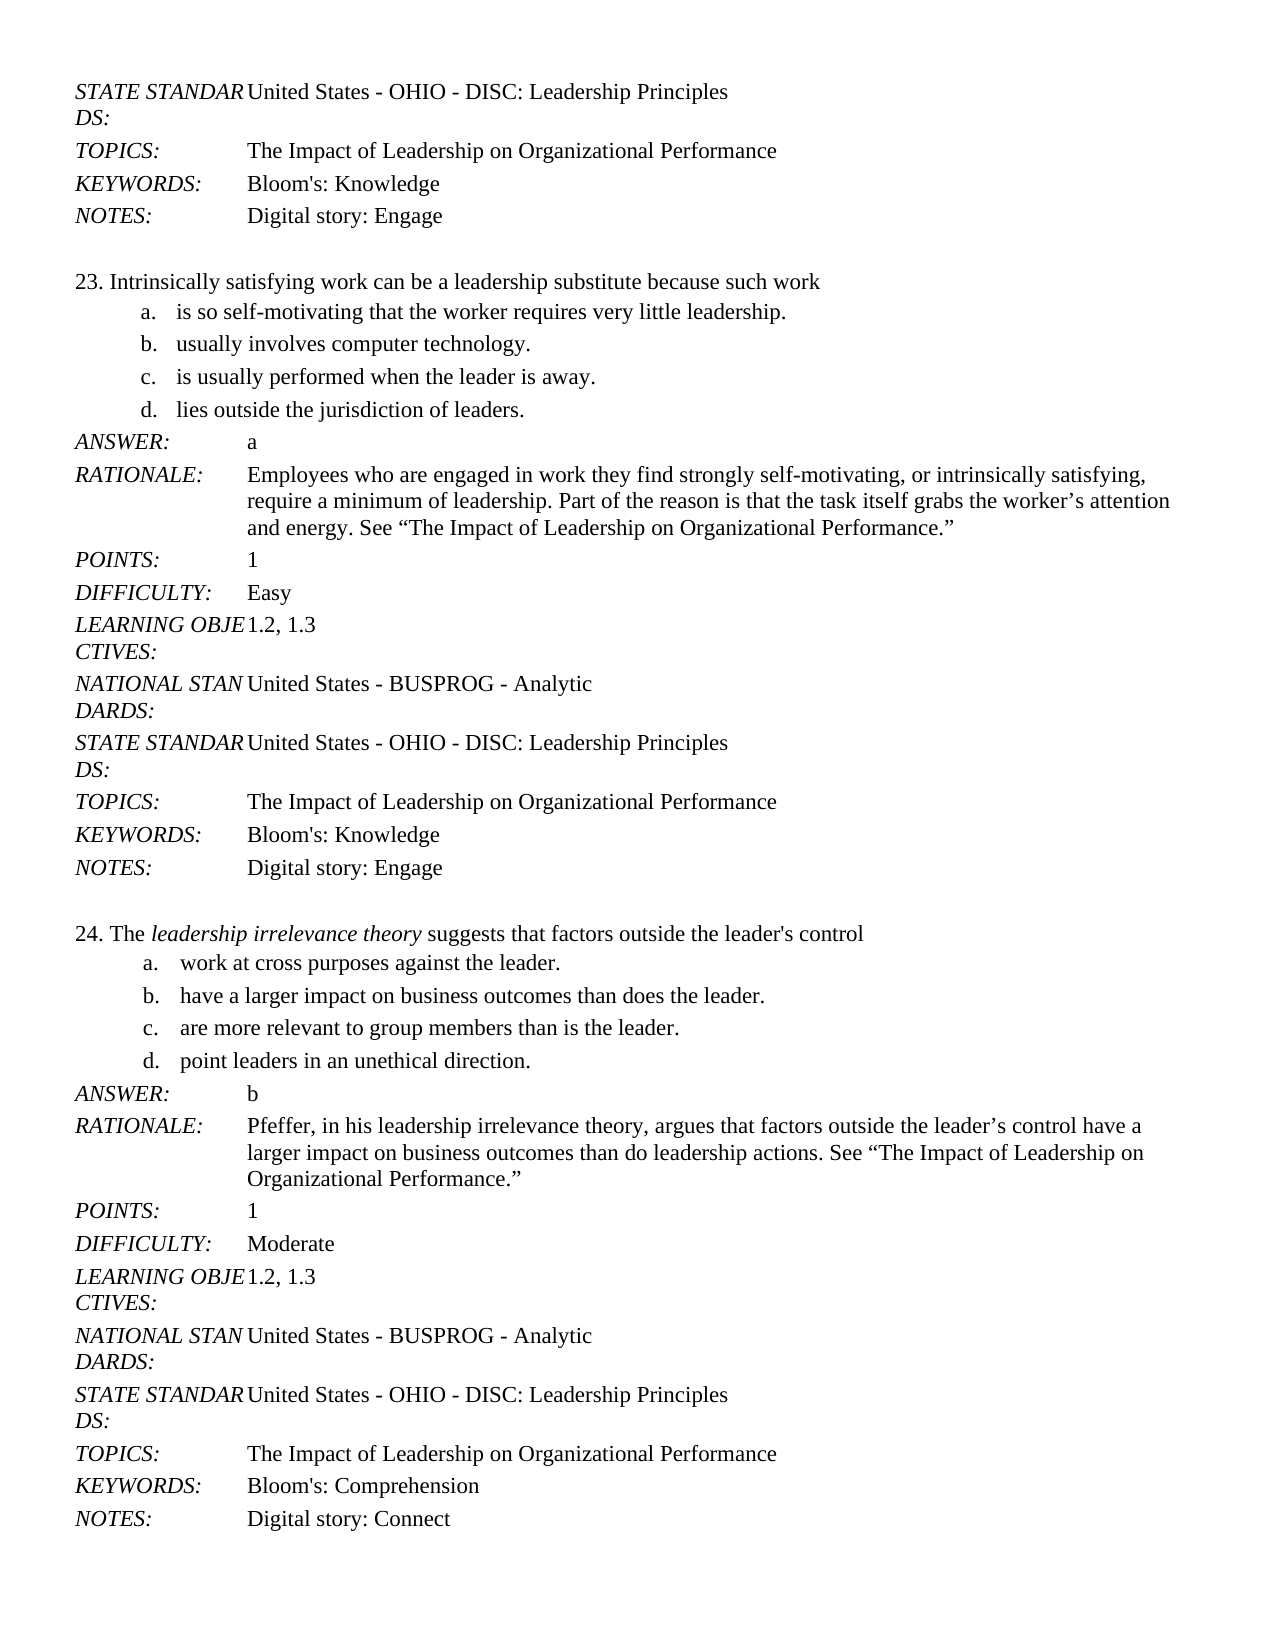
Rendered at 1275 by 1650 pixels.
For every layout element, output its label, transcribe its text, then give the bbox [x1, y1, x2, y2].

table_header 24. The leadership irrelevance theory suggests that factors outside the leader's control [75, 946, 1200, 1534]
table_header 23. Intrinsically satisfying work can be a leadership substitute because such work [75, 295, 1200, 883]
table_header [75, 75, 1200, 232]
